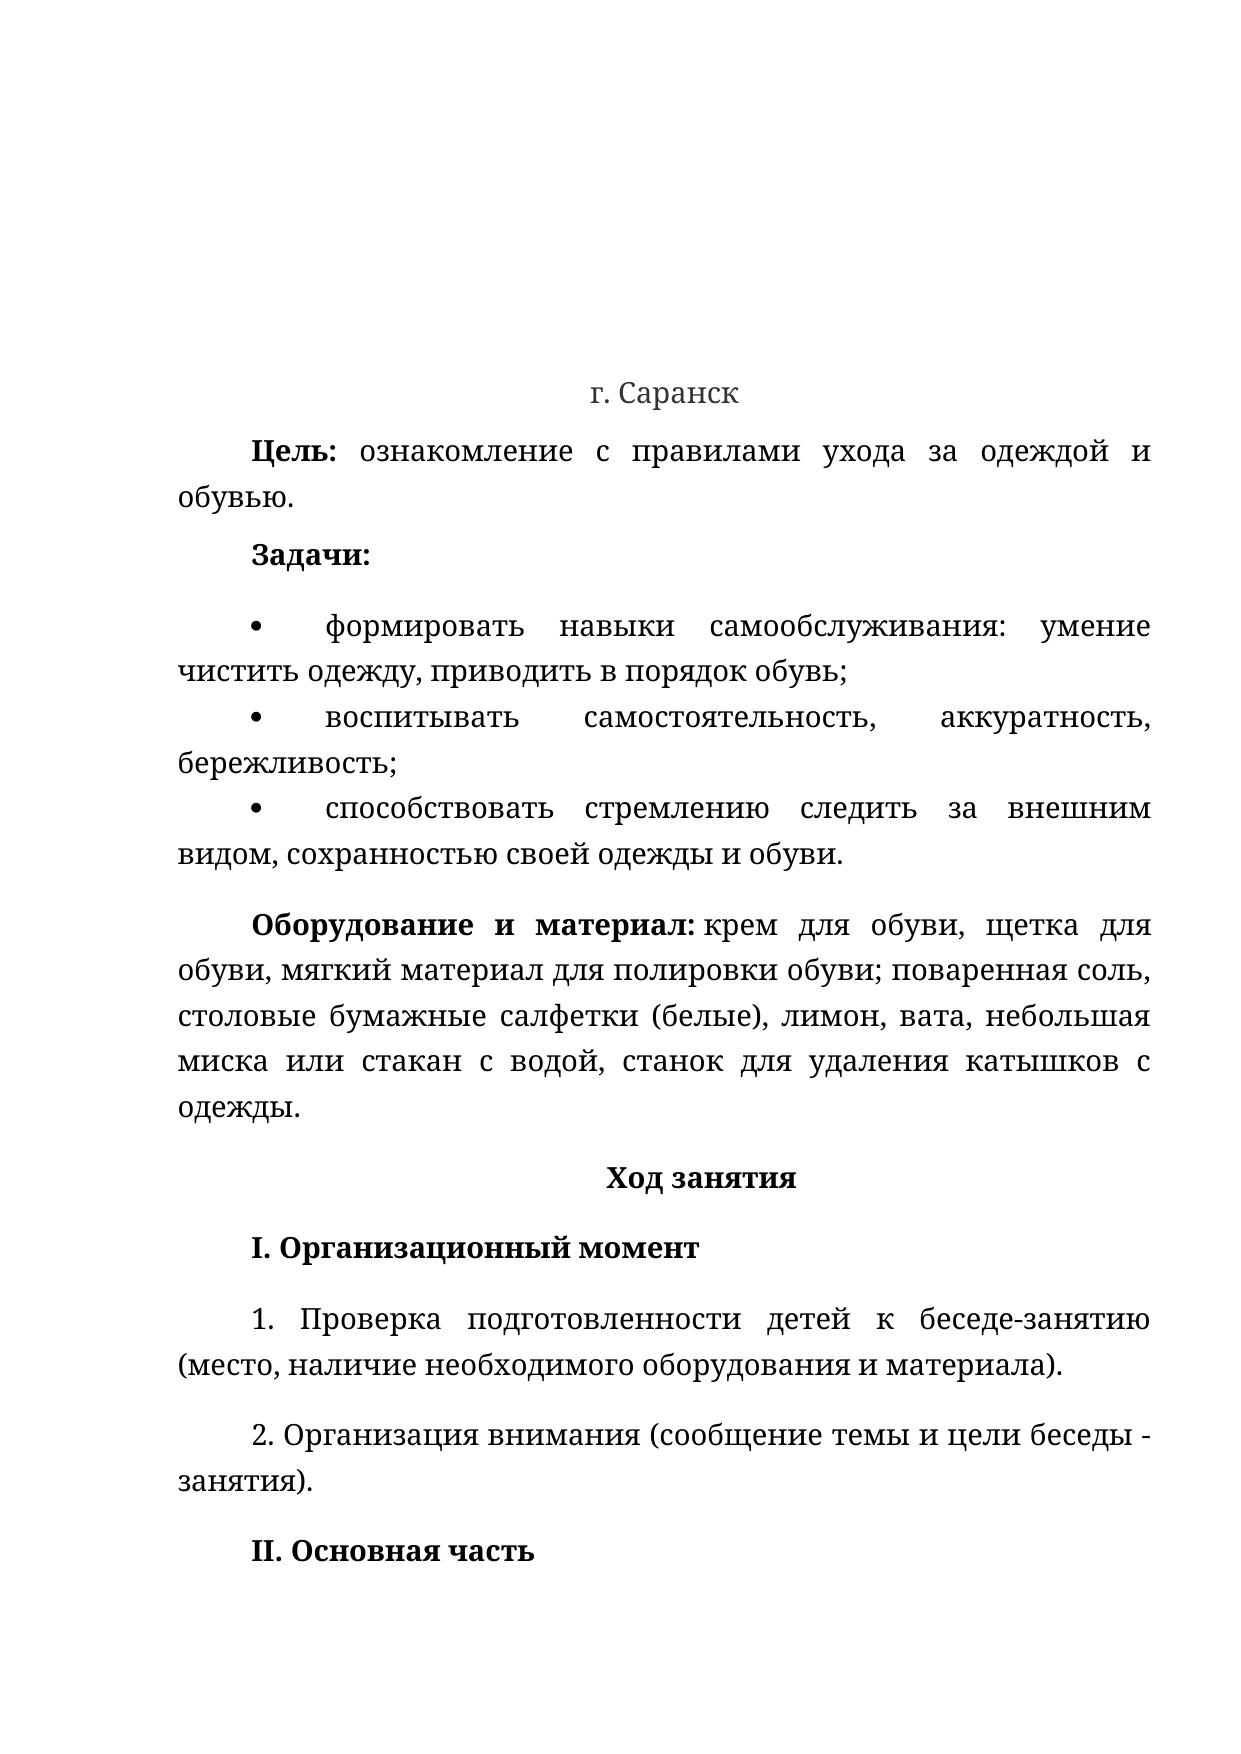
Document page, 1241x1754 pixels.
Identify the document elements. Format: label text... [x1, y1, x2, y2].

list способствовать стремлению следить за внешним видом, сохранностью своей одежды и обуви. [177, 787, 1152, 873]
list формировать навыки самообслуживания: умение чистить одежду, приводить в порядок обувь; [177, 605, 1152, 690]
text Ход занятия [177, 1157, 1152, 1197]
text Цель: ознакомление с правилами ухода за одеждой и обувью. [177, 431, 1152, 516]
text Оборудование и материал: крем для обуви, щетка для обуви, мягкий материал для полировки обуви; поваренная соль, столовые бумажные салфетки (белые), лимон, вата, небольшая миска или стакан с водой, станок для удаления катышков с одежды. [177, 904, 1152, 1126]
text 1. Проверка подготовленности детей к беседе-занятию (место, наличие необходимого оборудования и материала). [177, 1298, 1152, 1383]
text г. Саранск [177, 372, 1152, 412]
text 2. Организация внимания (сообщение темы и цели беседы -занятия). [177, 1414, 1152, 1500]
text I. Организационный момент [177, 1227, 1152, 1267]
list воспитывать самостоятельность, аккуратность, бережливость; [177, 696, 1152, 782]
text II. Основная часть [177, 1531, 1152, 1570]
text Задачи: [177, 534, 1152, 574]
